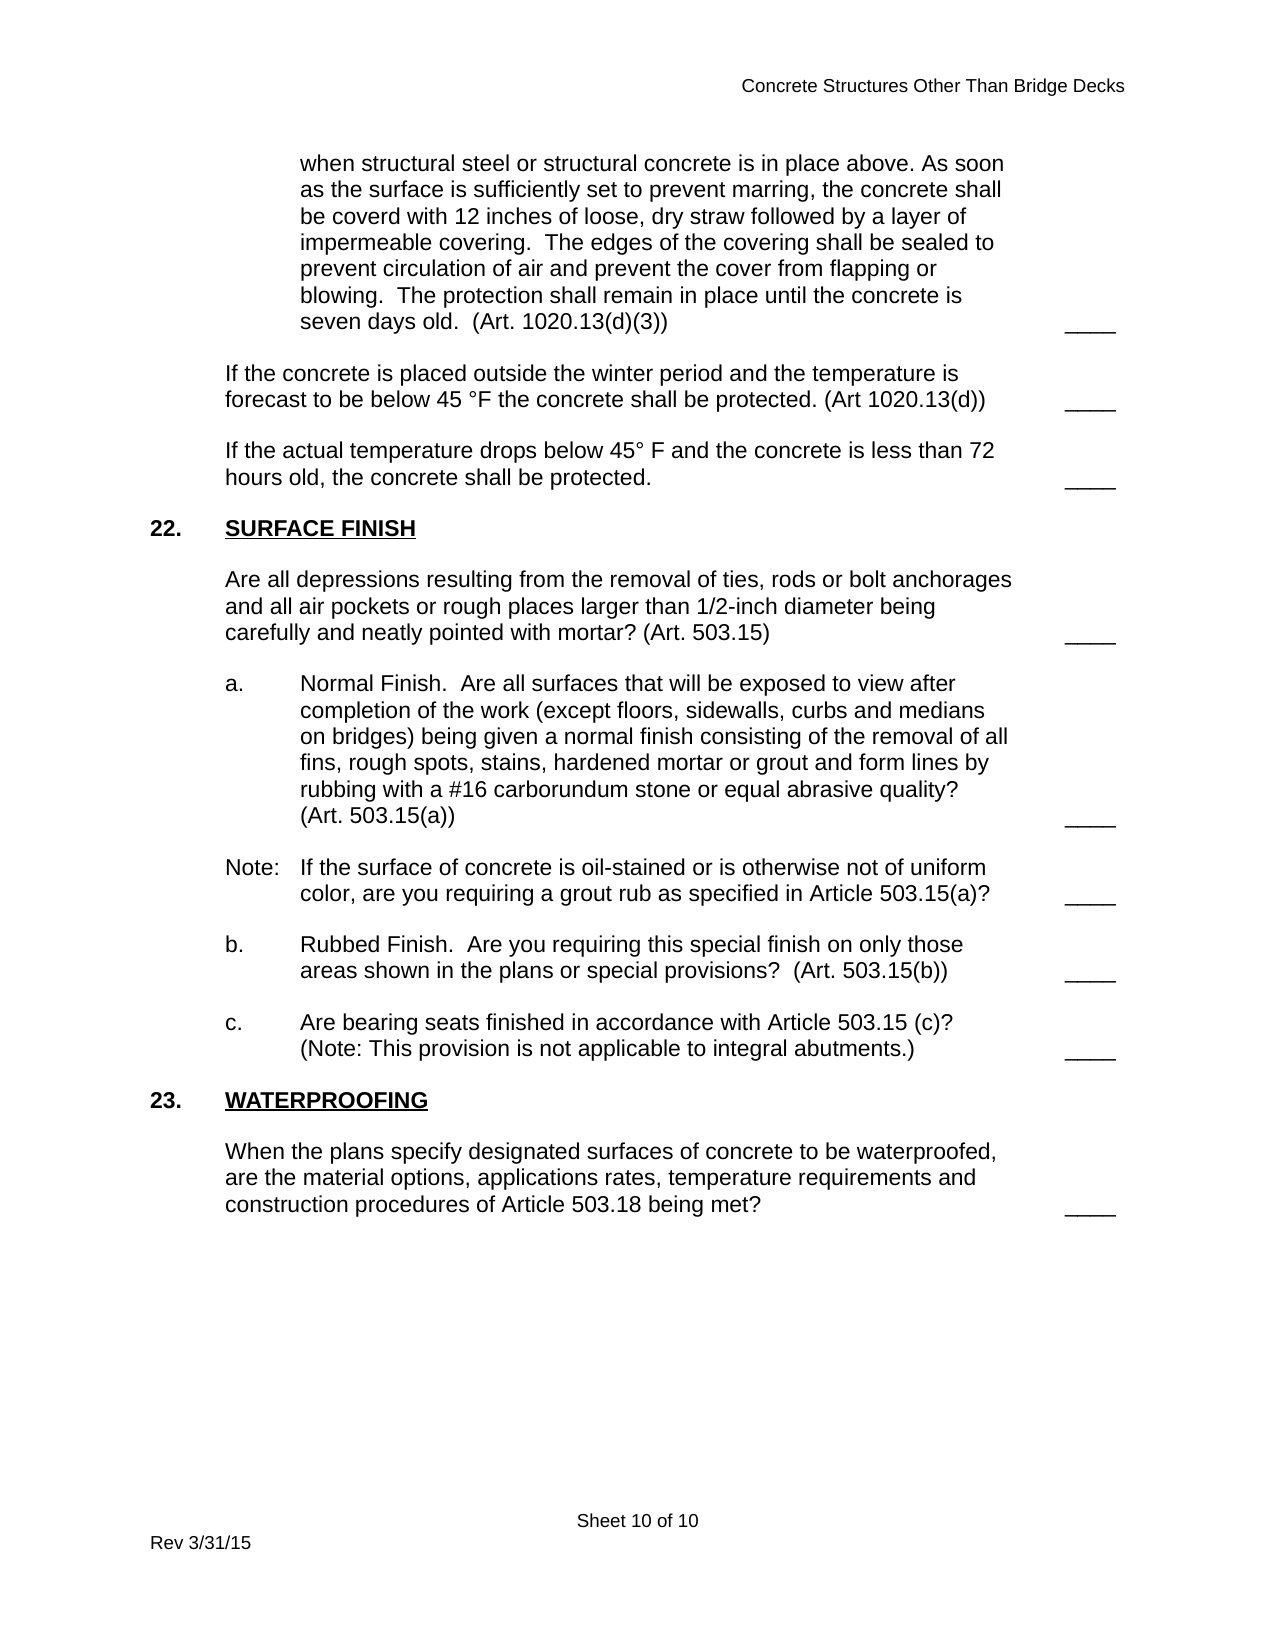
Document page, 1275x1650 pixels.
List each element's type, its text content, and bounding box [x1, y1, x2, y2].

list c. Are bearing seats finished in accordance with Article 503.15 (c)? (Note: This provision is not applicable to integral abutments.) ____ [225, 1009, 1012, 1062]
list Are all depressions resulting from the removal of ties, rods or bolt anchorages and all air pockets or rough places larger than 1/2-inch diameter being carefully and neatly pointed with mortar? (Art. 503.15) ____ [225, 566, 1012, 645]
list When the plans specify designated surfaces of concrete to be waterproofed, are the material options, applications rates, temperature requirements and construction procedures of Article 503.18 being met? ____ [225, 1138, 1012, 1217]
list If the concrete is placed outside the winter period and the temperature is forecast to be below 45 °F the concrete shall be protected. (Art 1020.13(d)) ____ [225, 359, 1012, 412]
list a. Normal Finish. Are all surfaces that will be exposed to view after completion of the work (except floors, sidewalls, curbs and medians on bridges) being given a normal finish consisting of the removal of all fins, rough spots, stains, hardened mortar or grout and form lines by rubbing with a #16 carborundum stone or equal abrasive quality? (Art. 503.15(a)) ____ [225, 670, 1012, 828]
subtitle 23. WATERPROOFING [150, 1087, 1125, 1113]
list If the actual temperature drops below 45° F and the concrete is less than 72 hours old, the concrete shall be protected. ____ [225, 437, 1012, 490]
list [225, 150, 1012, 334]
subtitle 22. SURFACE FINISH [150, 515, 1125, 541]
list Note: If the surface of concrete is oil-stained or is otherwise not of uniform color, are you requiring a grout rub as specified in Article 503.15(a)? ____ [225, 853, 1012, 906]
list b. Rubbed Finish. Are you requiring this special finish on only those areas shown in the plans or special provisions? (Art. 503.15(b)) ____ [225, 931, 1012, 984]
